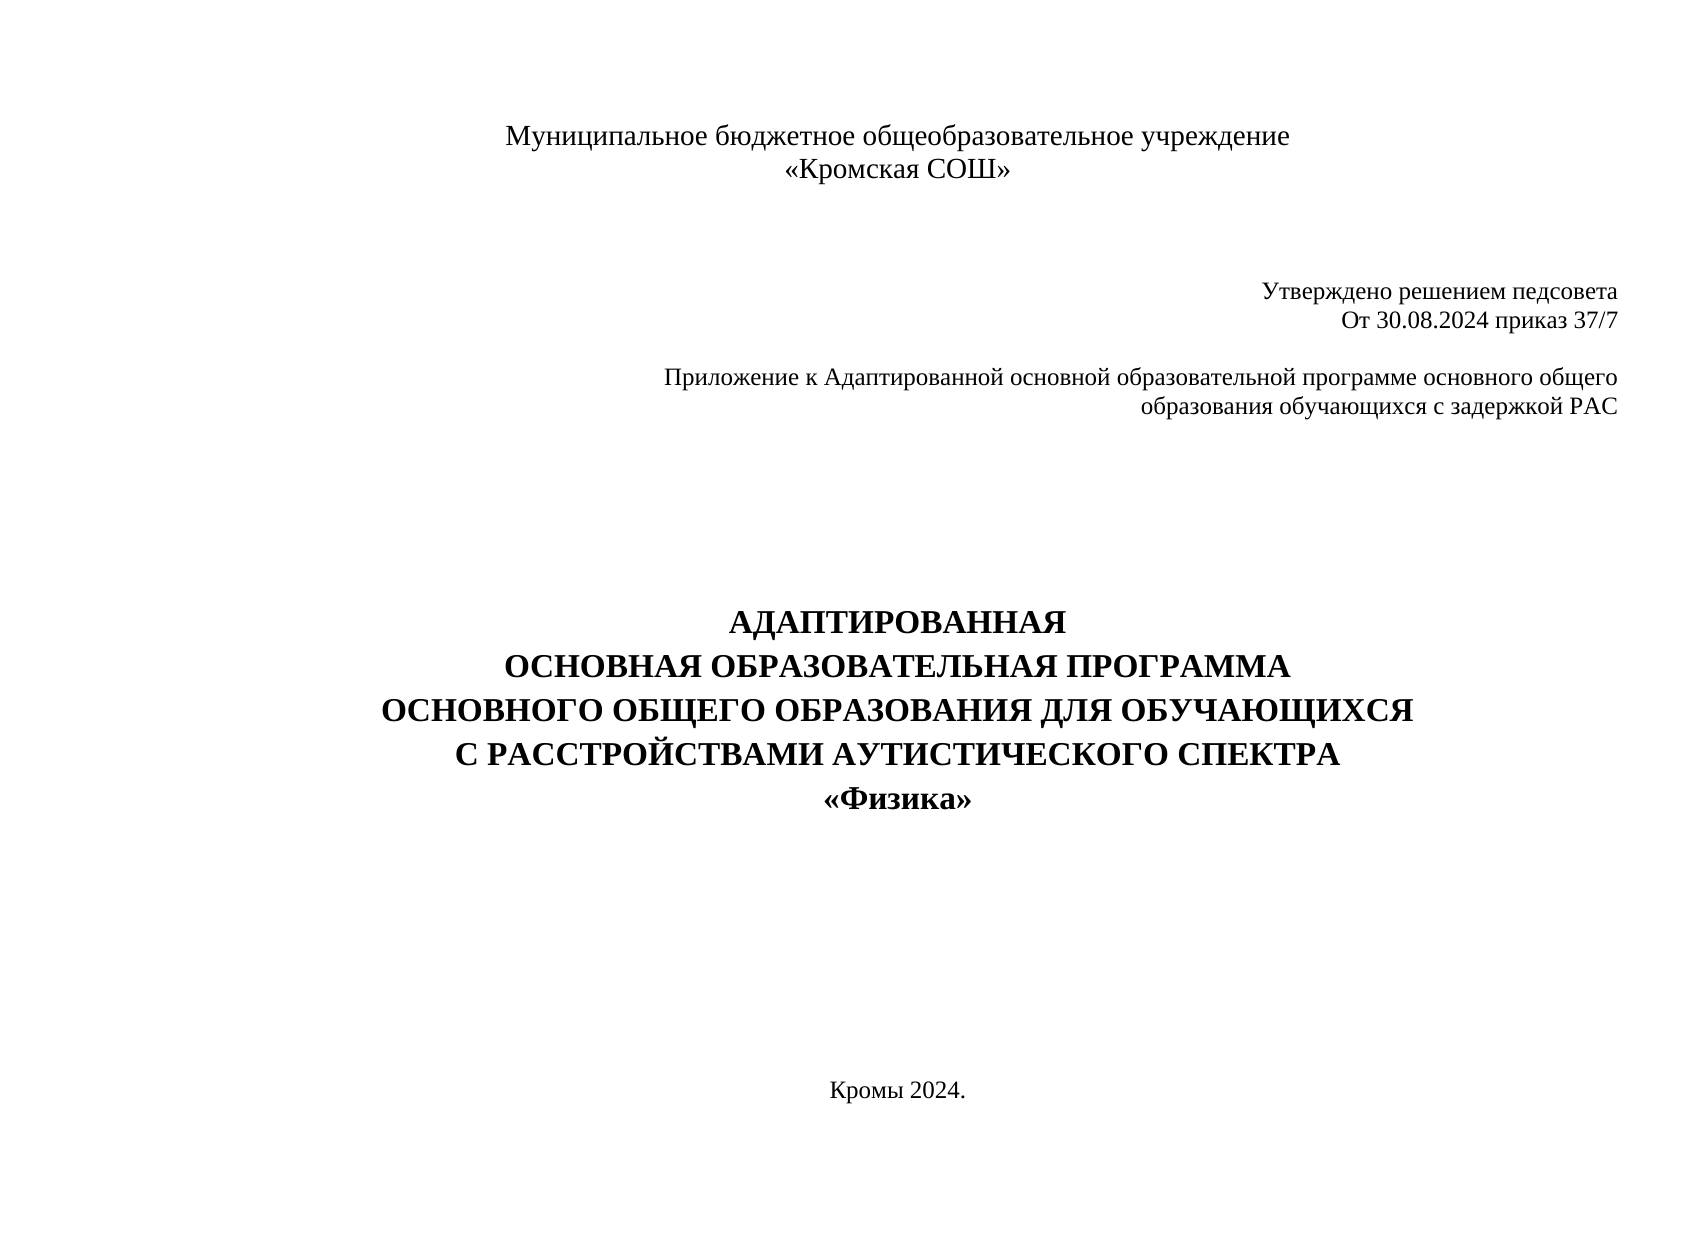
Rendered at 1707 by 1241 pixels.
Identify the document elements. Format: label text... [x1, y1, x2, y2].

text От 30.08.2024 приказ 37/7 [177, 305, 1618, 334]
text Кромы 2024. [177, 1075, 1618, 1104]
text Приложение к Адаптированной основной образовательной программе основного общего образования обучающихся с задержкой РАС [591, 362, 1618, 420]
text «Физика» [177, 778, 1618, 817]
text «Кромская СОШ» [177, 152, 1618, 185]
text С РАССТРОЙСТВАМИ АУТИСТИЧЕСКОГО СПЕКТРА [177, 734, 1618, 773]
text АДАПТИРОВАННАЯ [177, 602, 1618, 640]
text Муниципальное бюджетное общеобразовательное учреждение [177, 118, 1618, 152]
text ОСНОВНОГО ОБЩЕГО ОБРАЗОВАНИЯ ДЛЯ ОБУЧАЮЩИХСЯ [177, 690, 1618, 728]
text Утверждено решением педсовета [177, 276, 1618, 305]
text ОСНОВНАЯ ОБРАЗОВАТЕЛЬНАЯ ПРОГРАММА [177, 646, 1618, 684]
